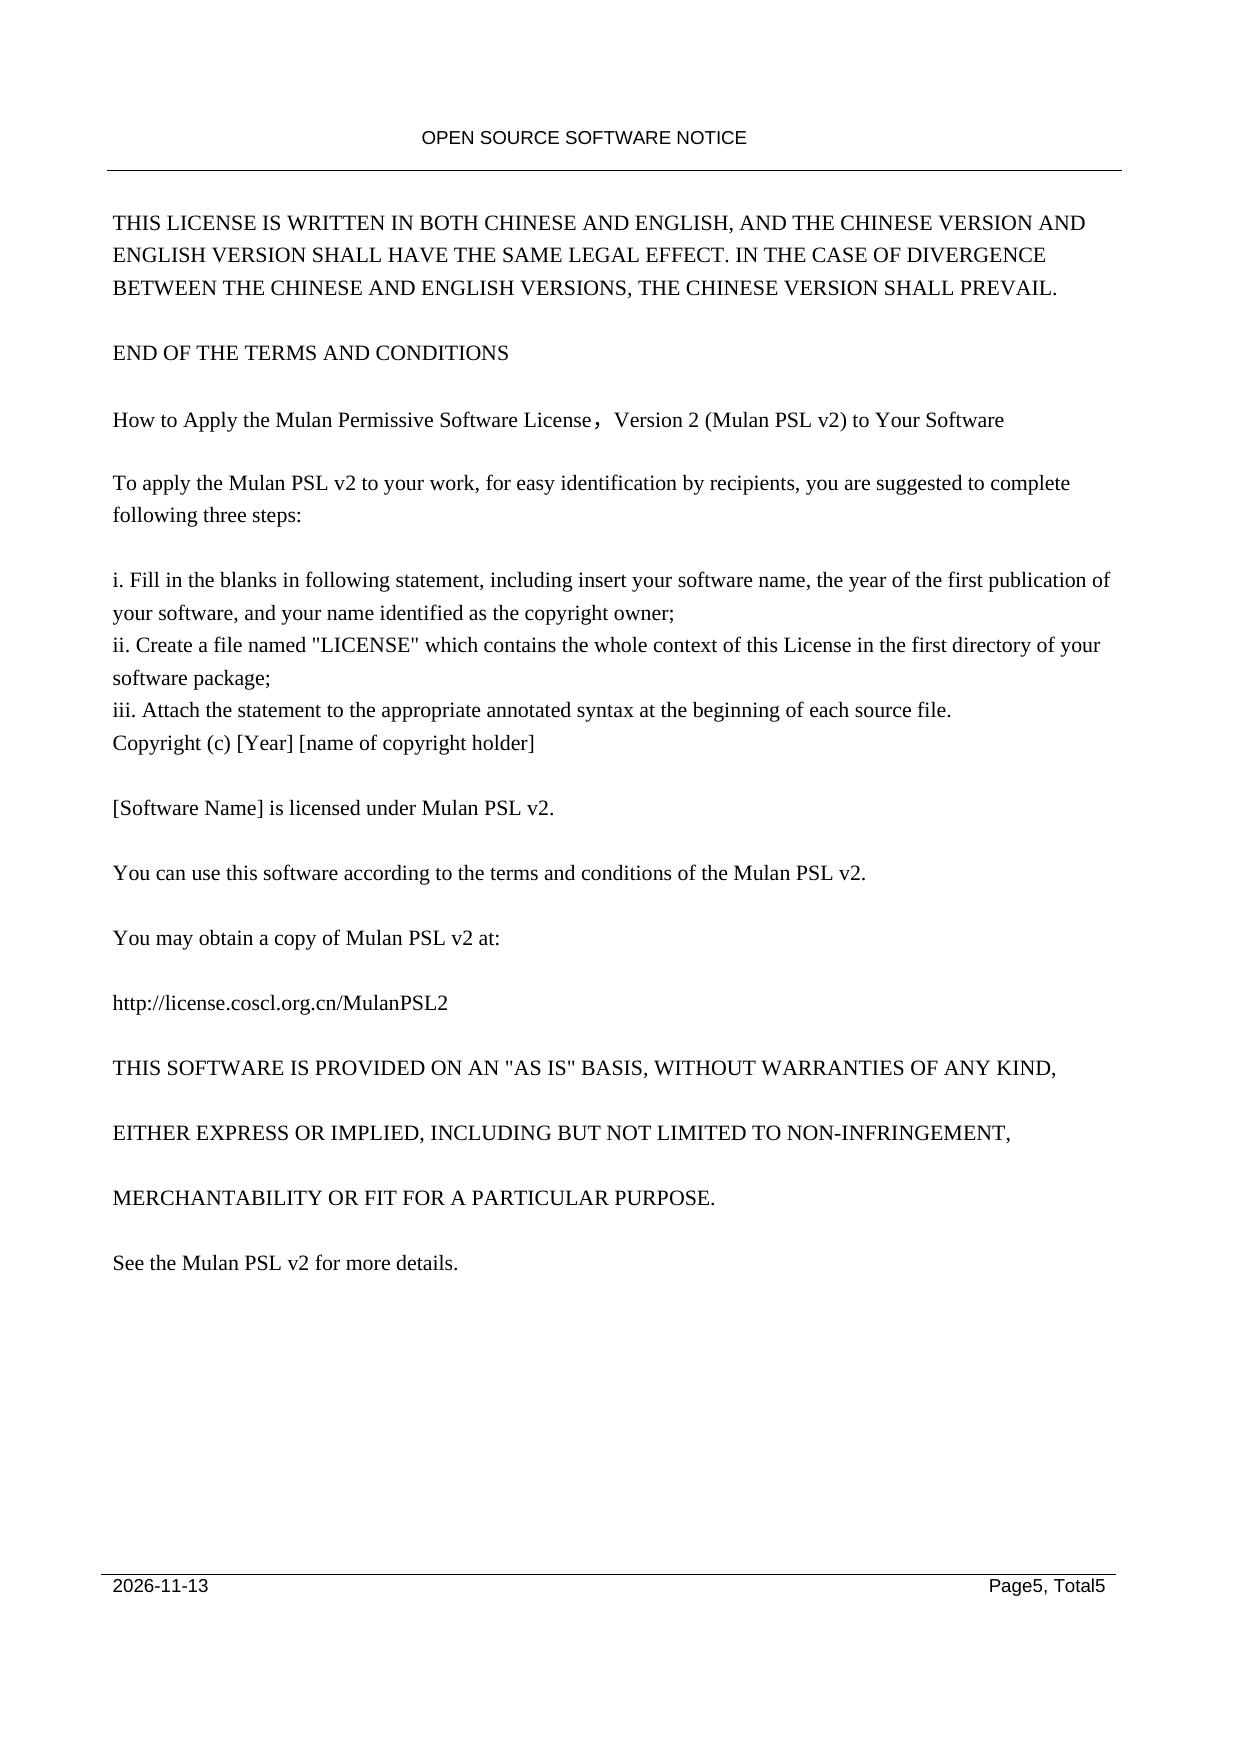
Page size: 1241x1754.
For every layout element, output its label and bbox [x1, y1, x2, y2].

text [112, 206, 1128, 1279]
